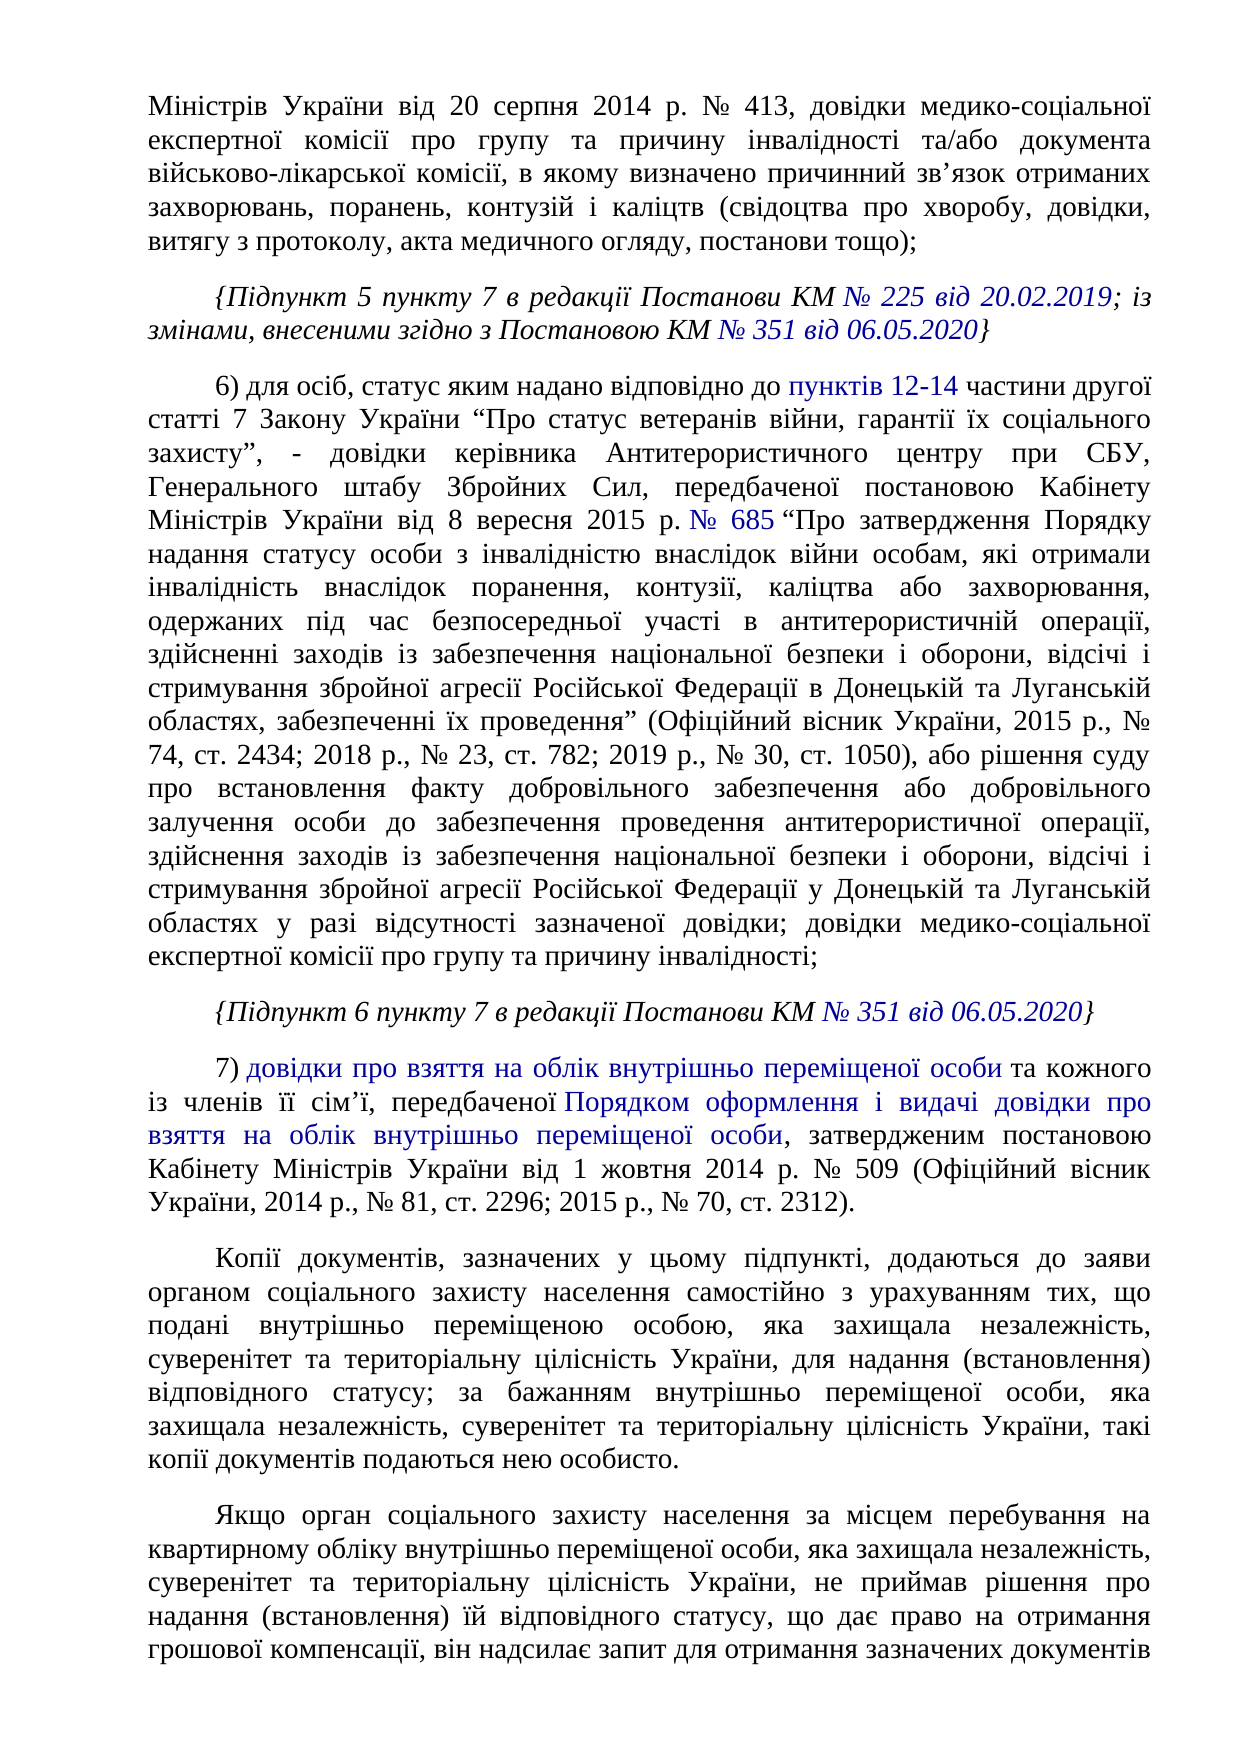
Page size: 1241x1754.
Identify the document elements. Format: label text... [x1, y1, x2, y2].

text {Підпункт 5 пункту 7 в редакції Постанови КМ № 225 від 20.02.2019; із змінами, внесеними згідно з Постановою КМ № 351 від 06.05.2020} [148, 279, 1152, 346]
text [148, 88, 1152, 256]
text 6) для осіб, статус яким надано відповідно до пунктів 12-14 частини другої статті 7 Закону України “Про статус ветеранів війни, гарантії їх соціального захисту”, - довідки керівника Антитерористичного центру при СБУ, Генерального штабу Збройних Сил, передбаченої постановою Кабінету Міністрів України від 8 вересня 2015 р. № 685 “Про затвердження Порядку надання статусу особи з інвалідністю внаслідок війни особам, які отримали інвалідність внаслідок поранення, контузії, каліцтва або захворювання, одержаних під час безпосередньої участі в антитерористичній операції, здійсненні заходів із забезпечення національної безпеки і оборони, відсічі і стримування збройної агресії Російської Федерації в Донецькій та Луганській областях, забезпеченні їх проведення” (Офіційний вісник України, 2015 р., № 74, ст. 2434; 2018 р., № 23, ст. 782; 2019 р., № 30, ст. 1050), або рішення суду про встановлення факту добровільного забезпечення або добровільного залучення особи до забезпечення проведення антитерористичної операції, здійснення заходів із забезпечення національної безпеки і оборони, відсічі і стримування збройної агресії Російської Федерації у Донецькій та Луганській областях у разі відсутності зазначеної довідки; довідки медико-соціальної експертної комісії про групу та причину інвалідності; [148, 368, 1152, 972]
text {Підпункт 6 пункту 7 в редакції Постанови КМ № 351 від 06.05.2020} [148, 994, 1152, 1028]
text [148, 1497, 1152, 1665]
text Копії документів, зазначених у цьому підпункті, додаються до заяви органом соціального захисту населення самостійно з урахуванням тих, що подані внутрішньо переміщеною особою, яка захищала незалежність, суверенітет та територіальну цілісність України, для надання (встановлення) відповідного статусу; за бажанням внутрішньо переміщеної особи, яка захищала незалежність, суверенітет та територіальну цілісність України, такі копії документів подаються нею особисто. [148, 1240, 1152, 1475]
text 7) довідки про взяття на облік внутрішньо переміщеної особи та кожного із членів її сім’ї, передбаченої Порядком оформлення і видачі довідки про взяття на облік внутрішньо переміщеної особи, затвердженим постановою Кабінету Міністрів України від 1 жовтня 2014 р. № 509 (Офіційний вісник України, 2014 р., № 81, ст. 2296; 2015 р., № 70, ст. 2312). [148, 1050, 1152, 1218]
